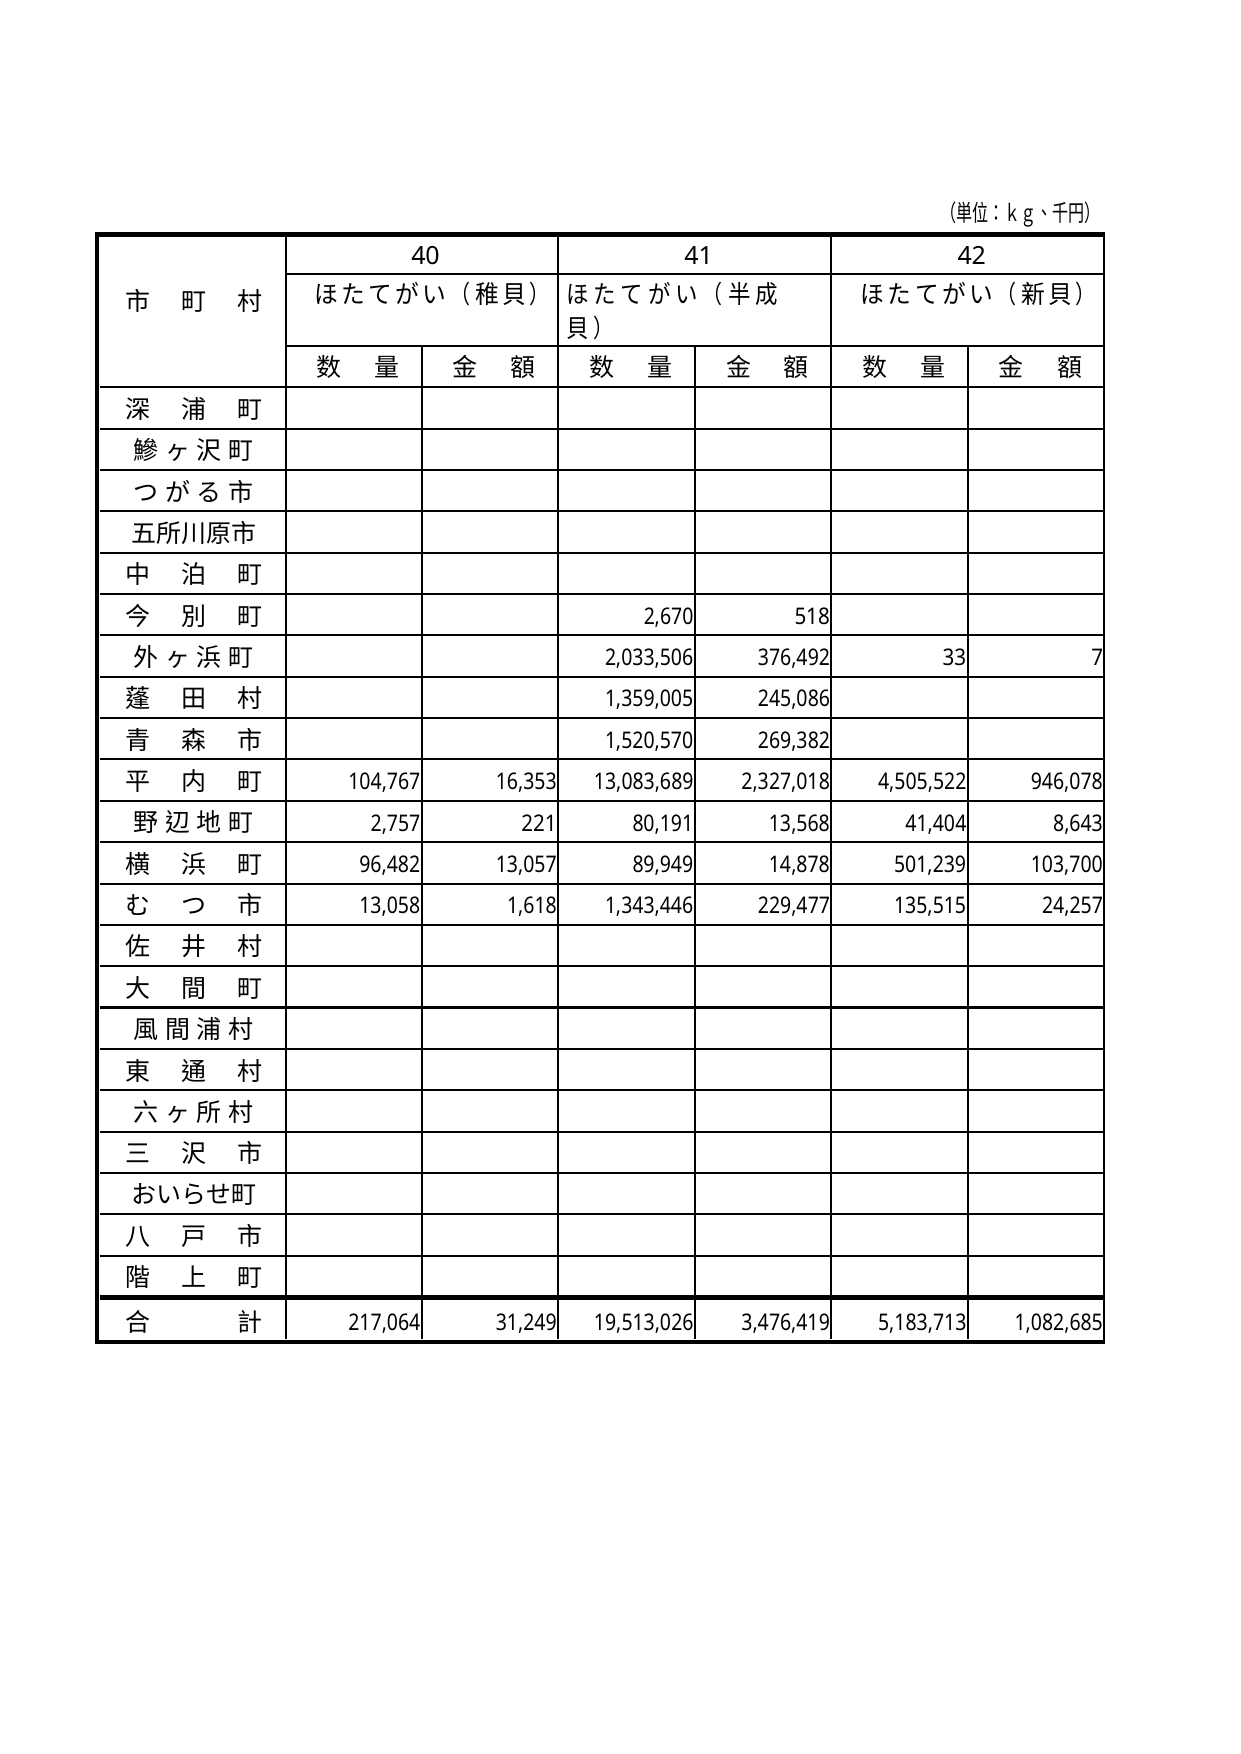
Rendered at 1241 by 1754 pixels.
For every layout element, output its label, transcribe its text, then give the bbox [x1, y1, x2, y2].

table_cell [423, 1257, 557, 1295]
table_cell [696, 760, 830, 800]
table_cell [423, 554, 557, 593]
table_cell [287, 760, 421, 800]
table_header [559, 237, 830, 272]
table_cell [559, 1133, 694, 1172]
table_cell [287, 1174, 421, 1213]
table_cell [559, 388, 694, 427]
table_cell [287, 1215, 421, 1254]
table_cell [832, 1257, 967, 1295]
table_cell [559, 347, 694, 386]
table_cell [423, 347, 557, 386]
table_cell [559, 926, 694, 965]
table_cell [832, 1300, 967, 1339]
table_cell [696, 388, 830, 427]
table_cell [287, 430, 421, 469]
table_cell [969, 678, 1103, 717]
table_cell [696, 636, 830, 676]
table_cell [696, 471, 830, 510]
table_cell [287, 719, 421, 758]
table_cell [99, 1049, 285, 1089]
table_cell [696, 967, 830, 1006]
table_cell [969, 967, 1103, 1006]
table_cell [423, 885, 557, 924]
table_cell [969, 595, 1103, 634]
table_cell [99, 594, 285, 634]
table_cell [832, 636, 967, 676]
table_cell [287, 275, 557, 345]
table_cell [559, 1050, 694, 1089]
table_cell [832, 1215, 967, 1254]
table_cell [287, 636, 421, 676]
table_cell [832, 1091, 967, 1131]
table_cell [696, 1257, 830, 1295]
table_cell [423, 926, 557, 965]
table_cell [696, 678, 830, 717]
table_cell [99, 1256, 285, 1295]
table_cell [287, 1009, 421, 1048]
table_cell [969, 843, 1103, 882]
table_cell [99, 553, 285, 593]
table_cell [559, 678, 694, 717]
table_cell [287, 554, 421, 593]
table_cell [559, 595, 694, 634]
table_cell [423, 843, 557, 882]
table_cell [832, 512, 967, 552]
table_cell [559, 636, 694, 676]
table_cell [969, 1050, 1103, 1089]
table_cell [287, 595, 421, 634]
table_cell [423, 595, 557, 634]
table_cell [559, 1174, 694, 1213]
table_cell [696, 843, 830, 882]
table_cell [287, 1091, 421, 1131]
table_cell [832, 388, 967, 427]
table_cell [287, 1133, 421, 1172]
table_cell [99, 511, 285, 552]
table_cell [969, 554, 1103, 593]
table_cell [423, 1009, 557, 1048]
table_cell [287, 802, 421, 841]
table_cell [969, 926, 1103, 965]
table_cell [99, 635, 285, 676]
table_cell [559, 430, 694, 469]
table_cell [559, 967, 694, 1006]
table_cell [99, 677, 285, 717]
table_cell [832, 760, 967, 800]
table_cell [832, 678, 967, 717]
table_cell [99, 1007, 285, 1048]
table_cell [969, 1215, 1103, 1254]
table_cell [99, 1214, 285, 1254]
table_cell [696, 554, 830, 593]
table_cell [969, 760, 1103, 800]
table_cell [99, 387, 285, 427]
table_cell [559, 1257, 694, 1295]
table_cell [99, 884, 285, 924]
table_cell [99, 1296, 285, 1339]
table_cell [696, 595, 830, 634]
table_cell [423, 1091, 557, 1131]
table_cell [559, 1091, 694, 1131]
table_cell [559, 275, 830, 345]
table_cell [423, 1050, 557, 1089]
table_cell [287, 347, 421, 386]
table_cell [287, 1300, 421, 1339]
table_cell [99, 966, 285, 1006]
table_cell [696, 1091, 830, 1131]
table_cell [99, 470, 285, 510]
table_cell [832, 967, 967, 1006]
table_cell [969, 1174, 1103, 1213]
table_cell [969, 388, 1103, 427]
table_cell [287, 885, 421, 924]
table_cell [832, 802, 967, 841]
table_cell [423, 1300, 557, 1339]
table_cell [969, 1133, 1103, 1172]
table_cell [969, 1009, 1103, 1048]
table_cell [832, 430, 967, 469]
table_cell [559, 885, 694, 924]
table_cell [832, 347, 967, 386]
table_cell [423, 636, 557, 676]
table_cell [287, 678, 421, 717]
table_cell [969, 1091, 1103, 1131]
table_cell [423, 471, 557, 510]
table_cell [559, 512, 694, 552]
text （単位：ｋｇ、千円） [83, 196, 1100, 228]
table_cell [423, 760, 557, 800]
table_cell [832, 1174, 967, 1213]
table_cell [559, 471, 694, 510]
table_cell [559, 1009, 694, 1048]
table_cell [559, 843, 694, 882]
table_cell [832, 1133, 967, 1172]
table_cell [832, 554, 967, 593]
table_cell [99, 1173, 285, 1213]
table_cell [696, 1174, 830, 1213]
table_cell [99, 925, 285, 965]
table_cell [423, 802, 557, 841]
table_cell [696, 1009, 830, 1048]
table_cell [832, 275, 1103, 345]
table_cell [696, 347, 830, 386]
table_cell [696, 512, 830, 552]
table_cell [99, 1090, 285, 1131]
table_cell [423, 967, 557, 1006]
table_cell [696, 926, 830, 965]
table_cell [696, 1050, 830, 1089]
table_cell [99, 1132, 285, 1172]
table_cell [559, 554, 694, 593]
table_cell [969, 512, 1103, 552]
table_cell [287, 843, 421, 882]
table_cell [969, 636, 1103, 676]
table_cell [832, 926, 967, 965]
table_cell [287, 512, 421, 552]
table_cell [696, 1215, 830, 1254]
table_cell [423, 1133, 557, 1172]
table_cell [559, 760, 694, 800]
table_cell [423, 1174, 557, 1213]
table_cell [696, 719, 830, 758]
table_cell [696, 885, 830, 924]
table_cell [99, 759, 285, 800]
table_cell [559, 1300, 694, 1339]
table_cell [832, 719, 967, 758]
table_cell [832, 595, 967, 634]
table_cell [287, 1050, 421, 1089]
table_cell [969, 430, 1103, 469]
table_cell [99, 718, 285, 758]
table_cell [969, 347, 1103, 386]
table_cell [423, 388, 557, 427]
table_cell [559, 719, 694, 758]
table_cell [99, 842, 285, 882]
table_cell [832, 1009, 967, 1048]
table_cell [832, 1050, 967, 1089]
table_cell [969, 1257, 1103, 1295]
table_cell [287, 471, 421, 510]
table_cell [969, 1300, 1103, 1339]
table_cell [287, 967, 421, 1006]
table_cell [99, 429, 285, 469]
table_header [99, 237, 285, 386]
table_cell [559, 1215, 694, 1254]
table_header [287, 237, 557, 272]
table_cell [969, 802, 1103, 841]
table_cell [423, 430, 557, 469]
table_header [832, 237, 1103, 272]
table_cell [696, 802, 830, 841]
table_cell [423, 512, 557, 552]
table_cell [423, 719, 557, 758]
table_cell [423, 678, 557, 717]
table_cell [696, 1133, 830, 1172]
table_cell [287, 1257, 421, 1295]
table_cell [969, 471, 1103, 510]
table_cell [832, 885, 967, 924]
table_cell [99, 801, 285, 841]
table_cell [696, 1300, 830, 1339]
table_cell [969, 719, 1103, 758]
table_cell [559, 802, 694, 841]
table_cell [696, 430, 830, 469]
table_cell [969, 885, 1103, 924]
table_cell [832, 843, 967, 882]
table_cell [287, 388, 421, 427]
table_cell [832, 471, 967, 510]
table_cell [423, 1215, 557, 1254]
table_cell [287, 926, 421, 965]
